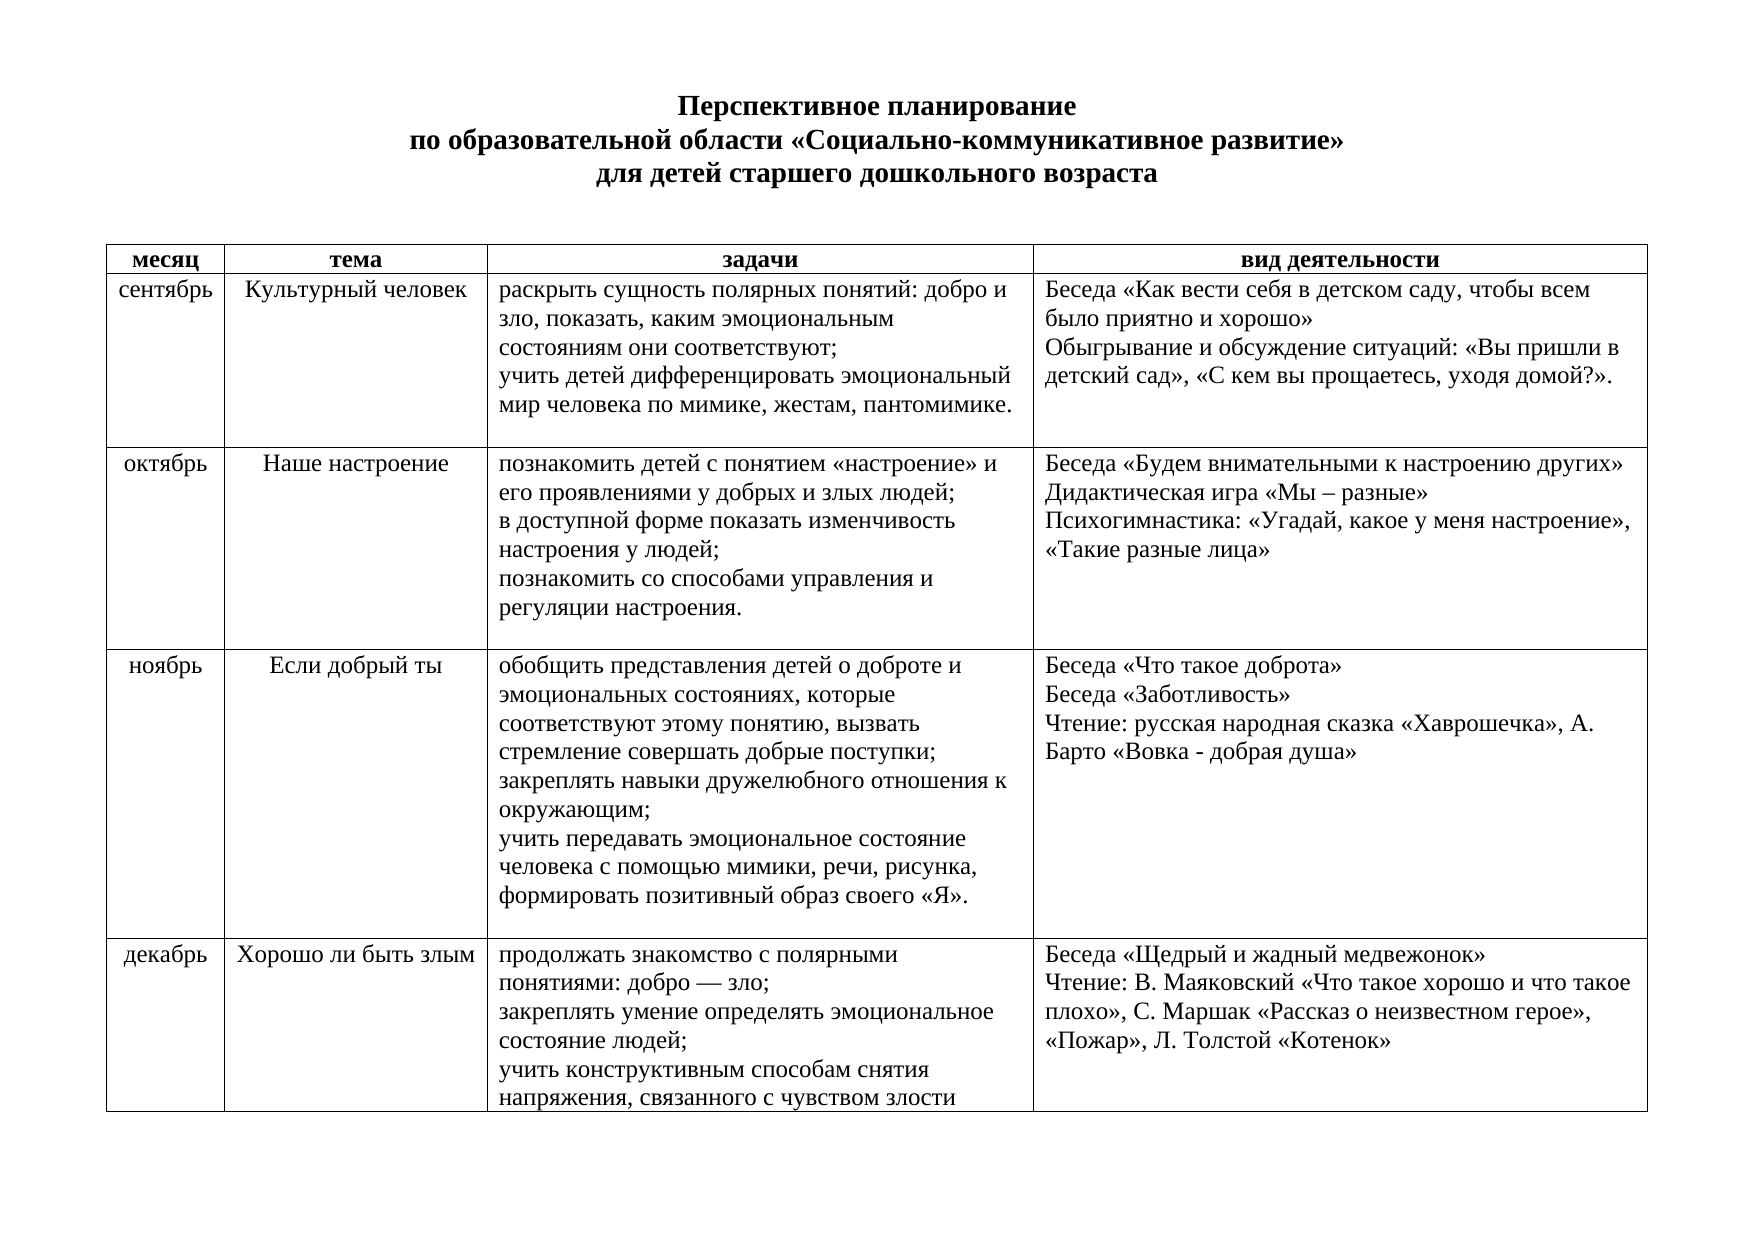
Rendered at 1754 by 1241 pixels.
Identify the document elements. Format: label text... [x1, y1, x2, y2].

table_cell ноябрь [107, 650, 224, 938]
text по образовательной области «Социально-коммуникативное развитие» [118, 122, 1636, 156]
table_cell Если добрый ты [225, 650, 487, 938]
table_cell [1034, 939, 1647, 1111]
table_header задачи [488, 245, 1033, 273]
table_cell октябрь [107, 448, 224, 649]
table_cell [488, 939, 1033, 1111]
table_cell раскрыть сущность полярных понятий: добро и зло, показать, каким эмоциональным состояниям они соответствуют; учить детей дифференцировать эмоциональный мир человека по мимике, жестам, пантомимике. [488, 274, 1033, 447]
table_cell Культурный человек [225, 274, 487, 447]
text Перспективное планирование [118, 88, 1636, 122]
table_header месяц [107, 245, 224, 273]
table_cell Беседа «Как вести себя в детском саду, чтобы всем было приятно и хорошо» Обыгрывание и обсуждение ситуаций: «Вы пришли в детский сад», «С кем вы прощаетесь, уходя домой?». [1034, 274, 1647, 447]
table_header вид деятельности [1034, 245, 1647, 273]
table_cell сентябрь [107, 274, 224, 447]
table_cell Беседа «Будем внимательными к настроению других» Дидактическая игра «Мы – разные» Психогимнастика: «Угадай, какое у меня настроение», «Такие разные лица» [1034, 448, 1647, 649]
table_cell Хорошо ли быть злым [225, 939, 487, 1111]
table_cell познакомить детей с понятием «настроение» и его проявлениями у добрых и злых людей; в доступной форме показать изменчивость настроения у людей; познакомить со способами управления и регуляции настроения. [488, 448, 1033, 649]
table_cell декабрь [107, 939, 224, 1111]
text для детей старшего дошкольного возраста [118, 156, 1636, 189]
table_cell Беседа «Что такое доброта» Беседа «Заботливость» Чтение: русская народная сказка «Хаврошечка», А. Барто «Вовка - добрая душа» [1034, 650, 1647, 938]
table_header тема [225, 245, 487, 273]
table_cell Наше настроение [225, 448, 487, 649]
table_cell обобщить представления детей о доброте и эмоциональных состояниях, которые соответствуют этому понятию, вызвать стремление совершать добрые поступки; закреплять навыки дружелюбного отношения к окружающим; учить передавать эмоциональное состояние человека с помощью мимики, речи, рисунка, формировать позитивный образ своего «Я». [488, 650, 1033, 938]
